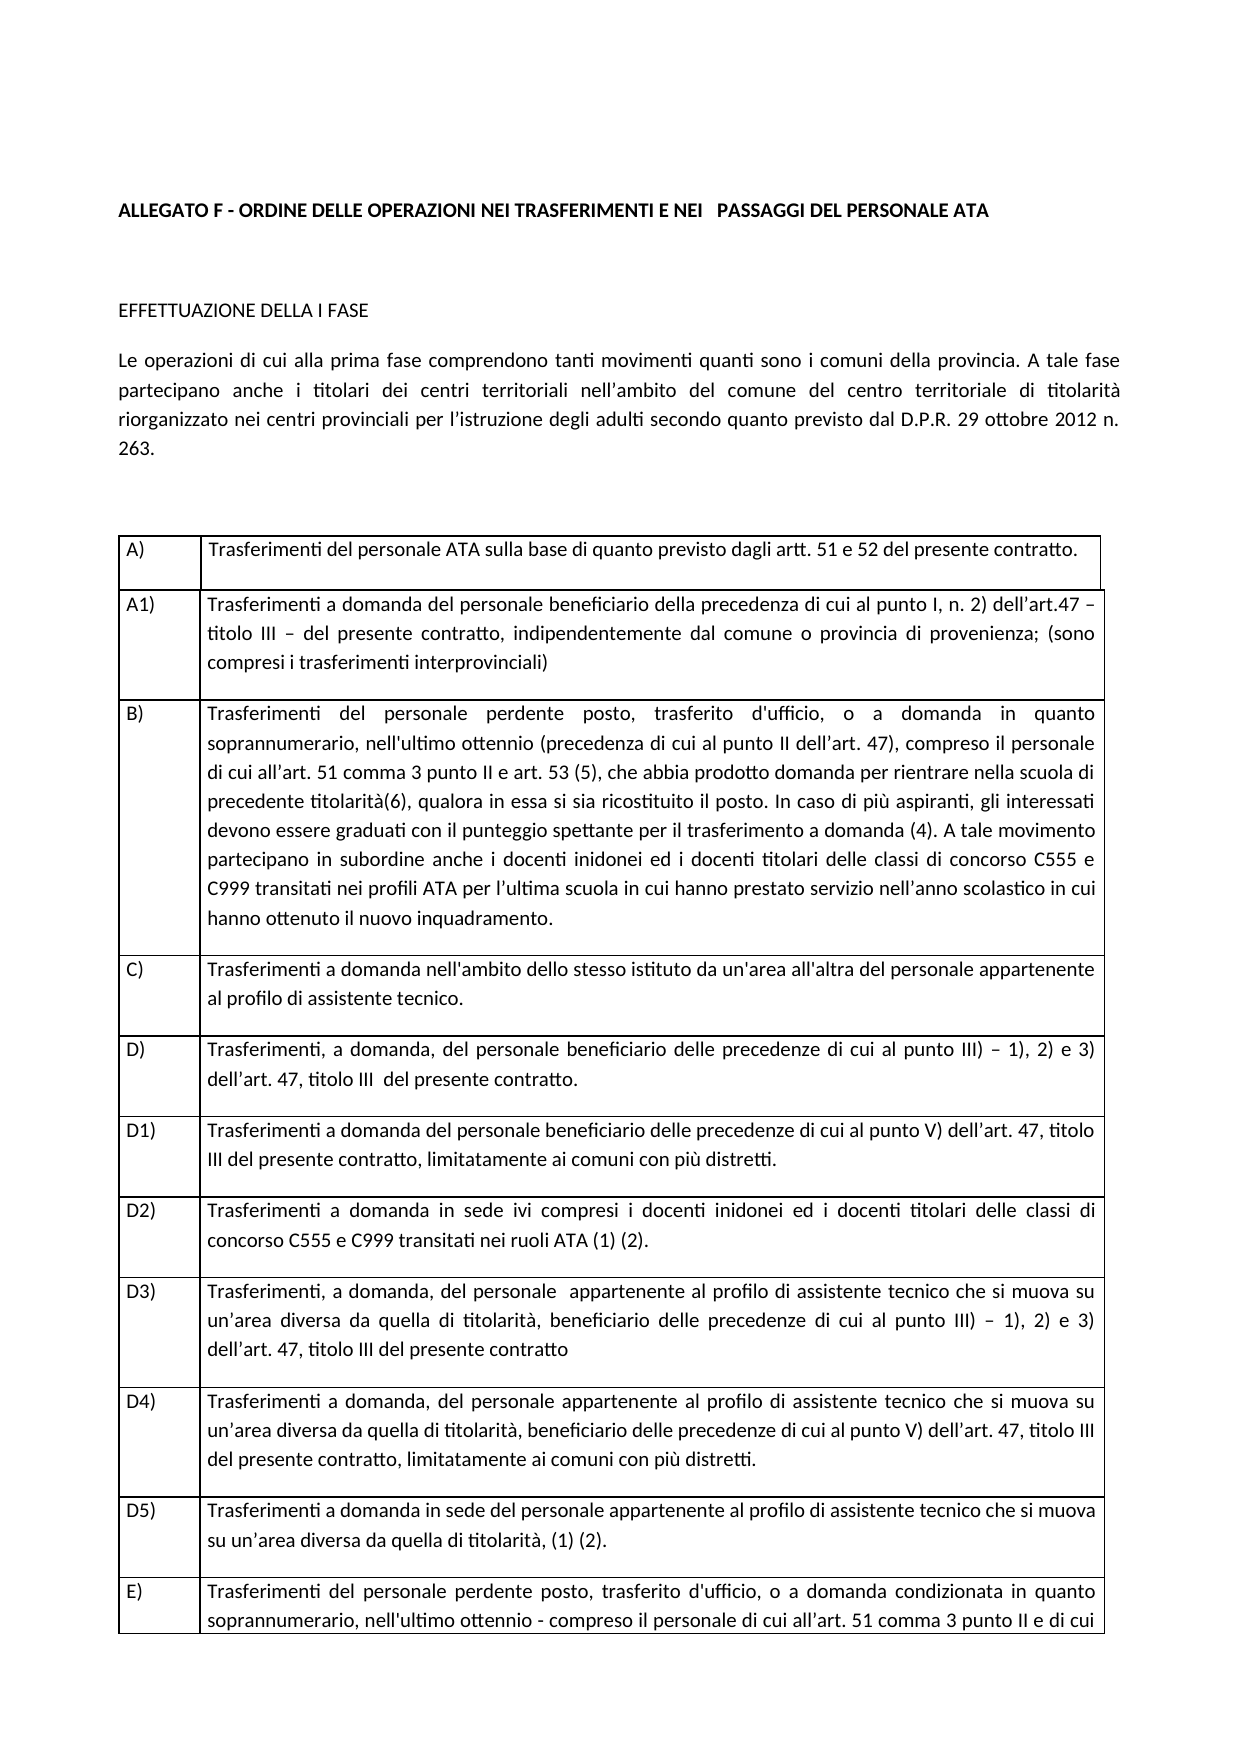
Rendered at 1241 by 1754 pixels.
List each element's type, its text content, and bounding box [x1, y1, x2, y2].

table_cell A1) [120, 591, 199, 699]
table_cell D3) [120, 1278, 199, 1386]
table_header Trasferimenti del personale ATA sulla base di quanto previsto dagli artt. 51 e 52 del presente contratto. [202, 537, 1100, 589]
table_cell D2) [120, 1198, 199, 1277]
table_cell Trasferimenti del personale perdente posto, trasferito d'ufficio, o a domanda in quanto soprannumerario, nell'ultimo ottennio (precedenza di cui al punto II dell’art. 47), compreso il personale di cui all’art. 51 comma 3 punto II e art. 53 (5), che abbia prodotto domanda per rientrare nella scuola di precedente titolarità(6), qualora in essa si sia ricostituito il posto. In caso di più aspiranti, gli interessati devono essere graduati con il punteggio spettante per il trasferimento a domanda (4). A tale movimento partecipano in subordine anche i docenti inidonei ed i docenti titolari delle classi di concorso C555 e C999 transitati nei profili ATA per l’ultima scuola in cui hanno prestato servizio nell’anno scolastico in cui hanno ottenuto il nuovo inquadramento. [201, 701, 1104, 954]
table_cell Trasferimenti a domanda in sede del personale appartenente al profilo di assistente tecnico che si muova su un’area diversa da quella di titolarità, (1) (2). [201, 1498, 1104, 1577]
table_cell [201, 1578, 1104, 1633]
table_cell B) [120, 701, 199, 954]
text Le operazioni di cui alla prima fase comprendono tanti movimenti quanti sono i comuni della provincia. A tale fase partecipano anche i titolari dei centri territoriali nell’ambito del comune del centro territoriale di titolarità riorganizzato nei centri provinciali per l’istruzione degli adulti secondo quanto previsto dal D.P.R. 29 ottobre 2012 n. 263. [118, 348, 1122, 461]
table_cell C) [120, 956, 199, 1035]
table_cell D) [120, 1037, 199, 1116]
table_cell Trasferimenti a domanda nell'ambito dello stesso istituto da un'area all'altra del personale appartenente al profilo di assistente tecnico. [201, 956, 1104, 1035]
table_cell Trasferimenti a domanda del personale beneficiario della precedenza di cui al punto I, n. 2) dell’art.47 – titolo III – del presente contratto, indipendentemente dal comune o provincia di provenienza; (sono compresi i trasferimenti interprovinciali) [201, 591, 1104, 699]
table_cell Trasferimenti a domanda del personale beneficiario delle precedenze di cui al punto V) dell’art. 47, titolo III del presente contratto, limitatamente ai comuni con più distretti. [201, 1117, 1104, 1196]
text ALLEGATO F - ORDINE DELLE OPERAZIONI NEI TRASFERIMENTI E NEI PASSAGGI DEL PERSONALE ATA [118, 198, 1122, 223]
table_cell Trasferimenti, a domanda, del personale appartenente al profilo di assistente tecnico che si muova su un’area diversa da quella di titolarità, beneficiario delle precedenze di cui al punto III) – 1), 2) e 3) dell’art. 47, titolo III del presente contratto [201, 1278, 1104, 1386]
table_cell E) [120, 1578, 199, 1633]
table_cell D1) [120, 1117, 199, 1196]
table_cell D4) [120, 1388, 199, 1496]
table_cell Trasferimenti a domanda in sede ivi compresi i docenti inidonei ed i docenti titolari delle classi di concorso C555 e C999 transitati nei ruoli ATA (1) (2). [201, 1198, 1104, 1277]
text EFFETTUAZIONE DELLA I FASE [118, 298, 1122, 323]
table_cell D5) [120, 1498, 199, 1577]
table_cell Trasferimenti, a domanda, del personale beneficiario delle precedenze di cui al punto III) – 1), 2) e 3) dell’art. 47, titolo III del presente contratto. [201, 1037, 1104, 1116]
table_header A) [120, 537, 200, 589]
table_cell Trasferimenti a domanda, del personale appartenente al profilo di assistente tecnico che si muova su un’area diversa da quella di titolarità, beneficiario delle precedenze di cui al punto V) dell’art. 47, titolo III del presente contratto, limitatamente ai comuni con più distretti. [201, 1388, 1104, 1496]
